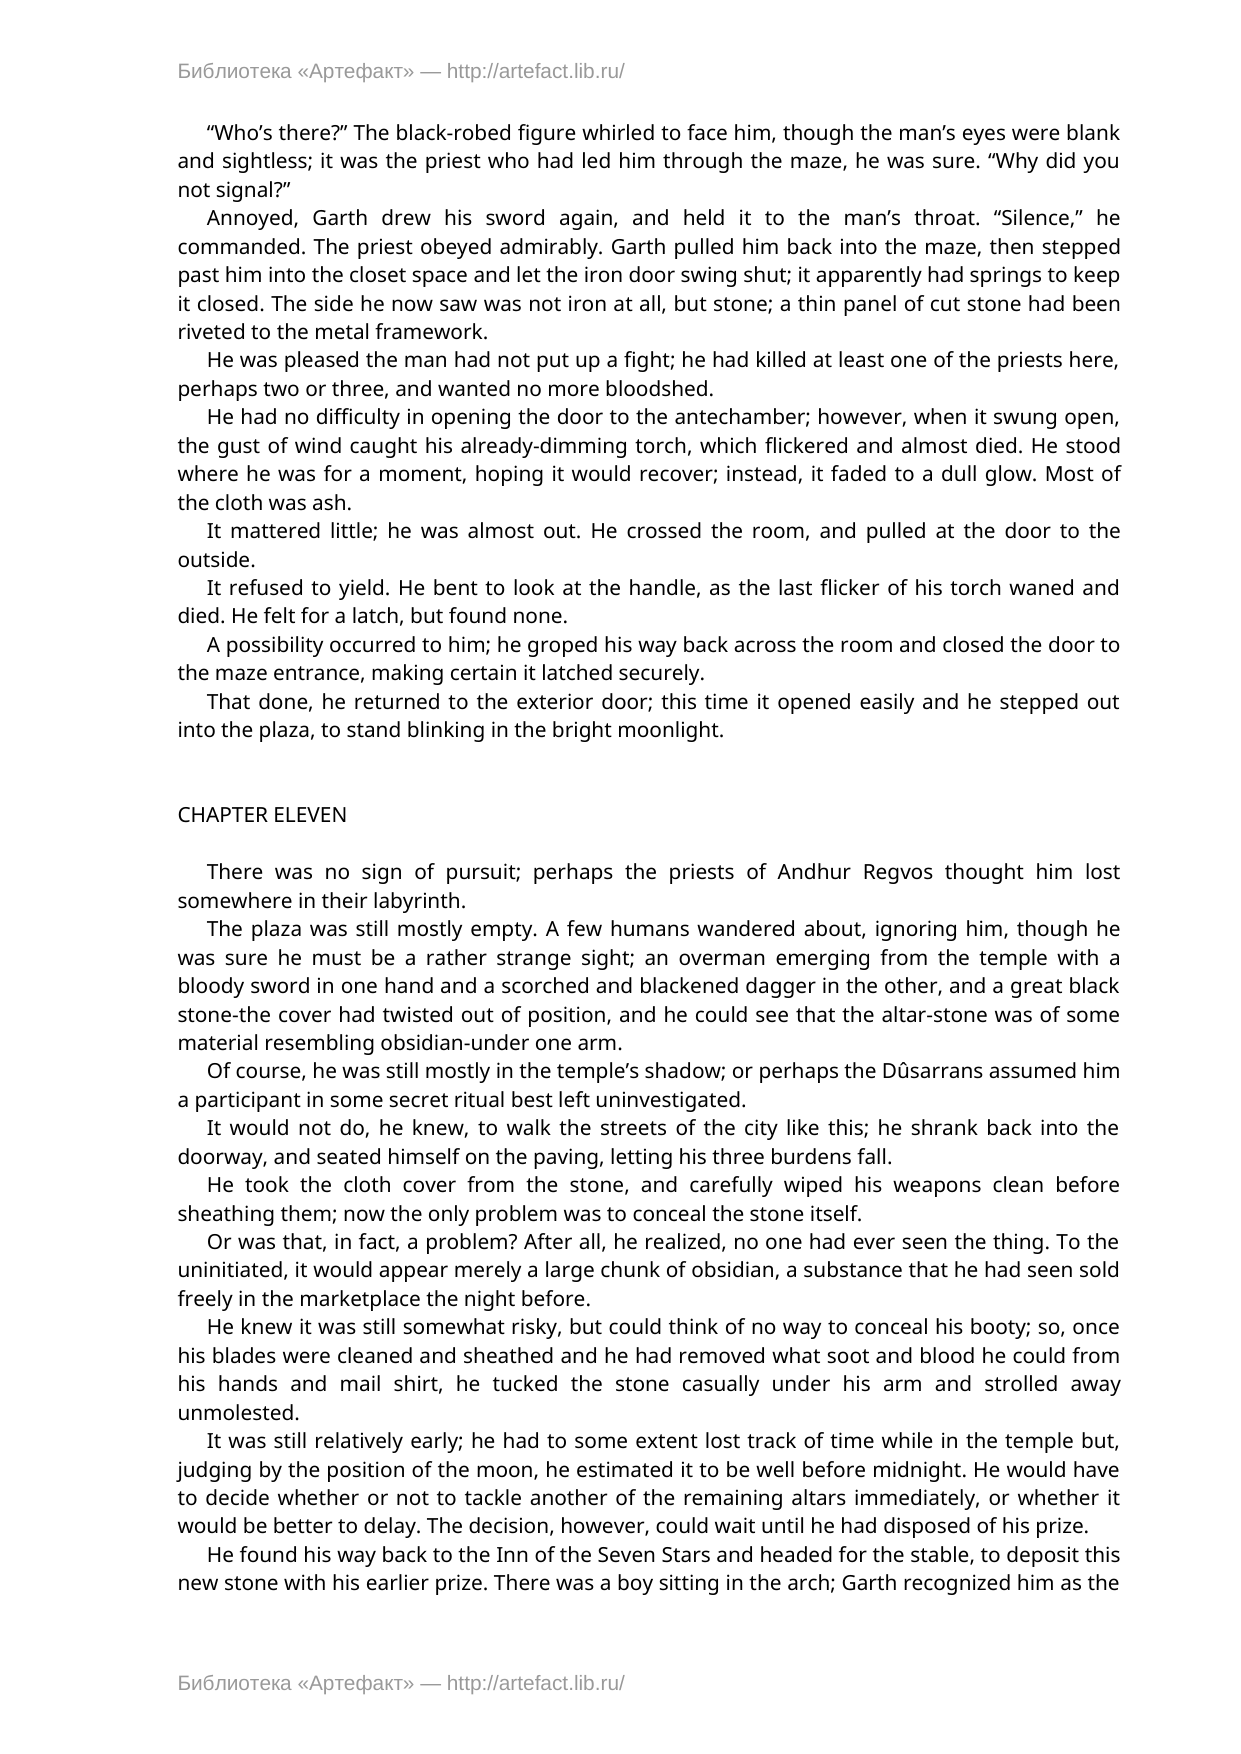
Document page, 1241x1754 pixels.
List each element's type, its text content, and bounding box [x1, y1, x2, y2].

text “Who’s there?” The black-robed figure whirled to face him, though the man’s eyes were blank and sightless; it was the priest who had led him through the maze, he was sure. “Why did you not signal?” [177, 118, 1122, 203]
text Of course, he was still mostly in the temple’s shadow; or perhaps the Dûsarrans assumed him a participant in some secret ritual best left uninvestigated. [177, 1057, 1122, 1113]
text Or was that, in fact, a problem? After all, he realized, no one had ever seen the thing. To the uninitiated, it would appear merely a large chunk of obsidian, a substance that he had seen sold freely in the marketplace the night before. [177, 1227, 1122, 1312]
text It was still relatively early; he had to some extent lost track of time while in the temple but, judging by the position of the moon, he estimated it to be well before midnight. He would have to decide whether or not to tackle another of the remaining altars immediately, or whether it would be better to delay. The decision, however, could wait until he had disposed of his prize. [177, 1426, 1122, 1540]
text He knew it was still somewhat risky, but could think of no way to conceal his booty; so, once his blades were cleaned and sheathed and he had removed what soot and blood he could from his hands and mail shirt, he tucked the stone casually under his arm and strolled away unmolested. [177, 1312, 1122, 1426]
text A possibility occurred to him; he groped his way back across the room and closed the door to the maze entrance, making certain it latched securely. [177, 630, 1122, 687]
text It refused to yield. He bent to look at the handle, as the last flicker of his torch waned and died. He felt for a latch, but found none. [177, 573, 1122, 630]
text It mattered little; he was almost out. He crossed the room, and pulled at the door to the outside. [177, 516, 1122, 573]
text That done, he returned to the exterior door; this time it opened easily and he stepped out into the plaza, to stand blinking in the bright moonlight. [177, 687, 1122, 744]
text He had no difficulty in opening the door to the antechamber; however, when it swung open, the gust of wind caught his already-dimming torch, which flickered and almost died. He stood where he was for a moment, hoping it would recover; instead, it faded to a dull glow. Most of the cloth was ash. [177, 402, 1122, 516]
text Annoyed, Garth drew his sword again, and held it to the man’s throat. “Silence,” he commanded. The priest obeyed admirably. Garth pulled him back into the maze, then stepped past him into the closet space and let the iron door swing shut; it apparently had springs to keep it closed. The side he now saw was not iron at all, but stone; a thin panel of cut stone had been riveted to the metal framework. [177, 203, 1122, 346]
text The plaza was still mostly empty. A few humans wandered about, ignoring him, though he was sure he must be a rather strange sight; an overman emerging from the temple with a bloody sword in one hand and a scorched and blackened dagger in the other, and a great black stone-the cover had twisted out of position, and he could see that the altar-stone was of some material resembling obsidian-under one arm. [177, 914, 1122, 1057]
text There was no sign of pursuit; perhaps the priests of Andhur Regvos thought him lost somewhere in their labyrinth. [177, 857, 1122, 914]
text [177, 1540, 1122, 1597]
text It would not do, he knew, to walk the streets of the city like this; he shrank back into the doorway, and seated himself on the paving, letting his three burdens fall. [177, 1113, 1122, 1170]
subtitle CHAPTER ELEVEN [177, 801, 1122, 829]
text He took the cloth cover from the stone, and carefully wiped his weapons clean before sheathing them; now the only problem was to conceal the stone itself. [177, 1170, 1122, 1227]
text He was pleased the man had not put up a fight; he had killed at least one of the priests here, perhaps two or three, and wanted no more bloodshed. [177, 346, 1122, 402]
